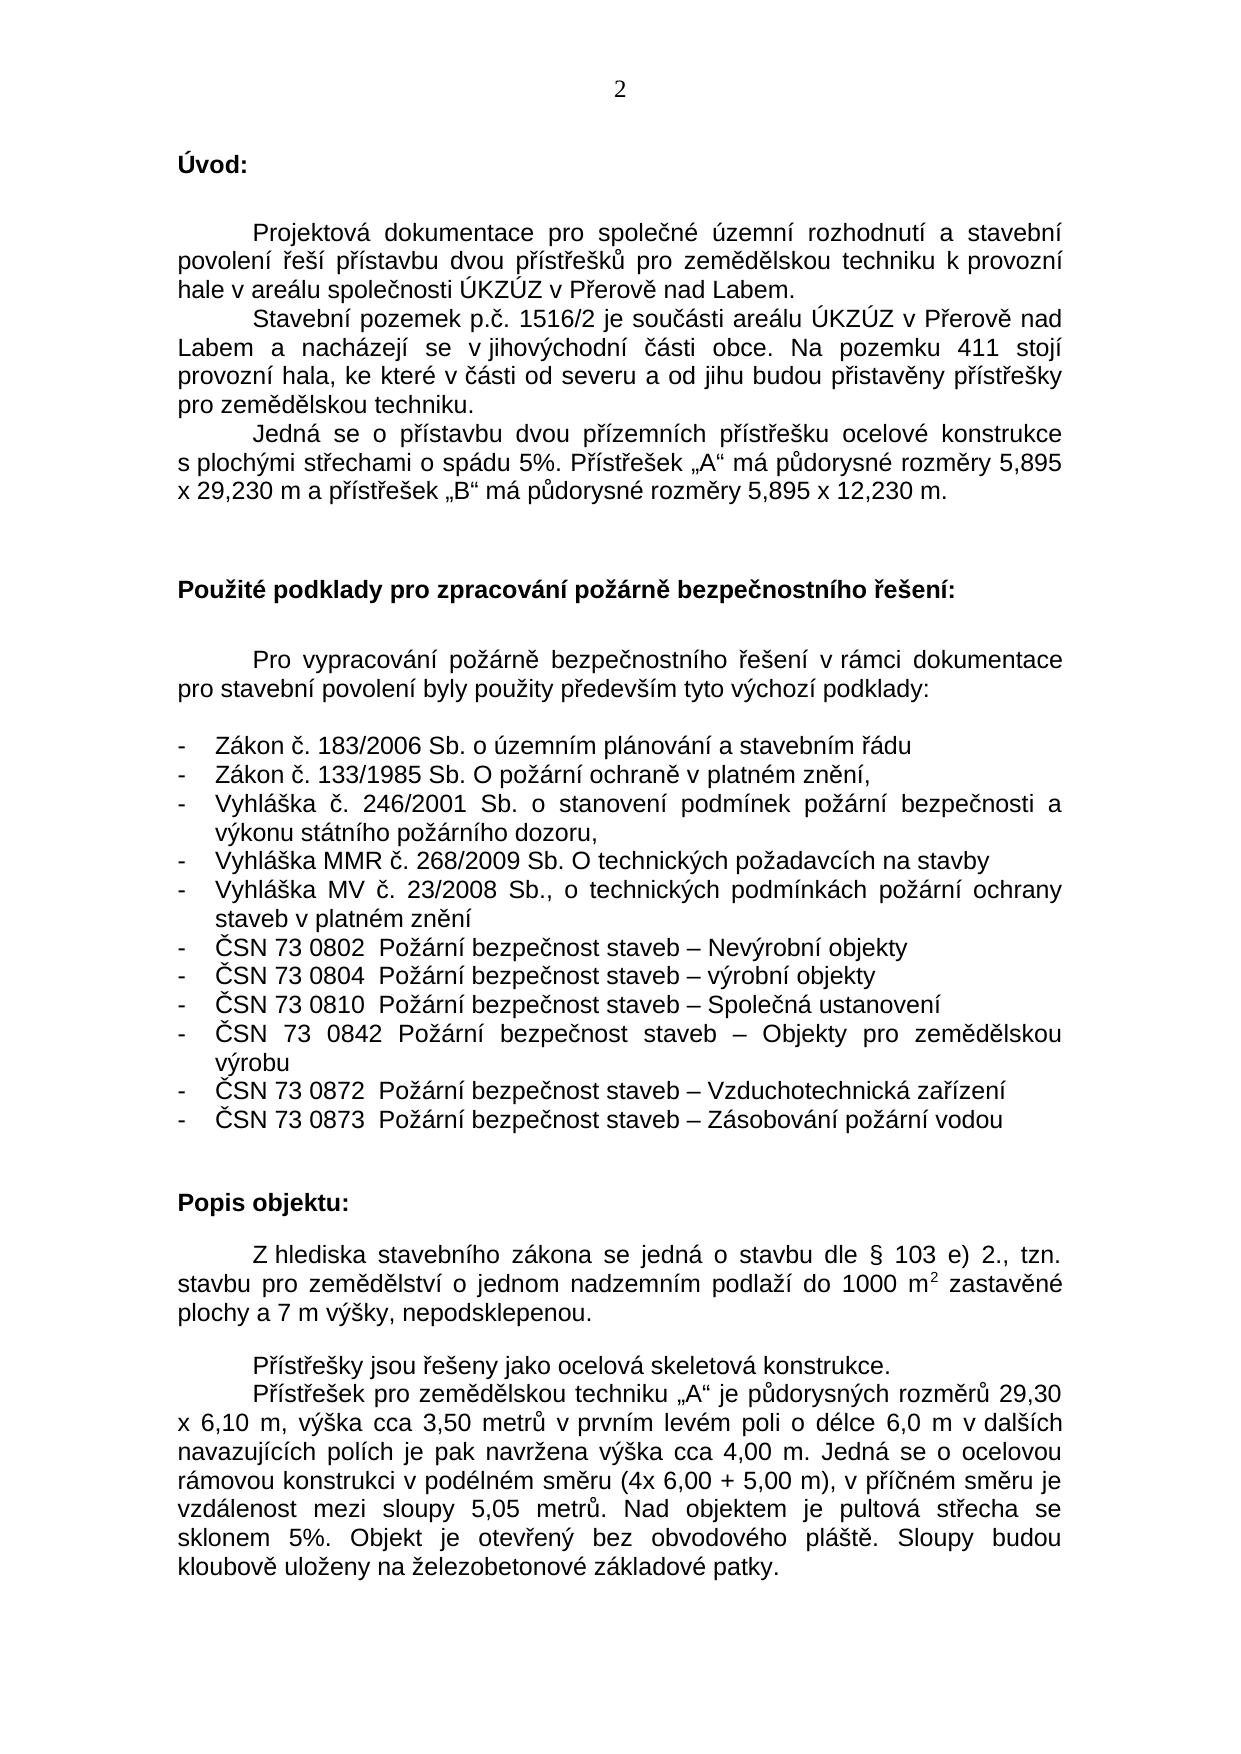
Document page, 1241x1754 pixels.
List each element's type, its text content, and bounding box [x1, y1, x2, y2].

list Vyhláška č. 246/2001 Sb. o stanovení podmínek požární bezpečnosti a výkonu státního požárního dozoru, [177, 789, 1063, 846]
list ČSN 73 0842 Požární bezpečnost staveb – Objekty pro zemědělskou výrobu [177, 1019, 1063, 1076]
text Popis objektu: [177, 1188, 1063, 1216]
text Přístřešek pro zemědělskou techniku „A“ je půdorysných rozměrů 29,30 x 6,10 m, výška cca 3,50 metrů v prvním levém poli o délce 6,0 m v dalších navazujících polích je pak navržena výška cca 4,00 m. Jedná se o ocelovou rámovou konstrukci v podélném směru (4x 6,00 + 5,00 m), v příčném směru je vzdálenost mezi sloupy 5,05 metrů. Nad objektem je pultová střecha se sklonem 5%. Objekt je otevřený bez obvodového pláště. Sloupy budou kloubově uloženy na železobetonové základové patky. [177, 1379, 1063, 1581]
text Z hlediska stavebního zákona se jedná o stavbu dle § 103 e) 2., tzn. stavbu pro zemědělství o jednom nadzemním podlaží do 1000 m2 zastavěné plochy a 7 m výšky, nepodsklepenou. [177, 1240, 1063, 1327]
text Úvod: [177, 150, 1063, 179]
list Vyhláška MV č. 23/2008 Sb., o technických podmínkách požární ochrany staveb v platném znění [177, 875, 1063, 933]
list ČSN 73 0802 Požární bezpečnost staveb – Nevýrobní objekty [177, 933, 1063, 961]
list ČSN 73 0872 Požární bezpečnost staveb – Vzduchotechnická zařízení [177, 1076, 1063, 1105]
text Jedná se o přístavbu dvou přízemních přístřešku ocelové konstrukce s plochými střechami o spádu 5%. Přístřešek „A“ má půdorysné rozměry 5,895 x 29,230 m a přístřešek „B“ má půdorysné rozměry 5,895 x 12,230 m. [177, 419, 1063, 505]
list ČSN 73 0810 Požární bezpečnost staveb – Společná ustanovení [177, 990, 1063, 1019]
text Pro vypracování požárně bezpečnostního řešení v rámci dokumentace pro stavební povolení byly použity především tyto výchozí podklady: [177, 645, 1063, 703]
list Zákon č. 183/2006 Sb. o územním plánování a stavebním řádu [177, 731, 1063, 760]
list Zákon č. 133/1985 Sb. O požární ochraně v platném znění, [177, 760, 1063, 789]
text Použité podklady pro zpracování požárně bezpečnostního řešení: [177, 575, 1063, 604]
list ČSN 73 0804 Požární bezpečnost staveb – výrobní objekty [177, 961, 1063, 990]
list ČSN 73 0873 Požární bezpečnost staveb – Zásobování požární vodou [177, 1105, 1063, 1134]
list Vyhláška MMR č. 268/2009 Sb. O technických požadavcích na stavby [177, 846, 1063, 875]
text Přístřešky jsou řešeny jako ocelová skeletová konstrukce. [177, 1351, 1063, 1379]
text Projektová dokumentace pro společné územní rozhodnutí a stavební povolení řeší přístavbu dvou přístřešků pro zemědělskou techniku k provozní hale v areálu společnosti ÚKZÚZ v Přerově nad Labem. [177, 218, 1063, 304]
text Stavební pozemek p.č. 1516/2 je součásti areálu ÚKZÚZ v Přerově nad Labem a nacházejí se v jihovýchodní části obce. Na pozemku 411 stojí provozní hala, ke které v části od severu a od jihu budou přistavěny přístřešky pro zemědělskou techniku. [177, 304, 1063, 419]
